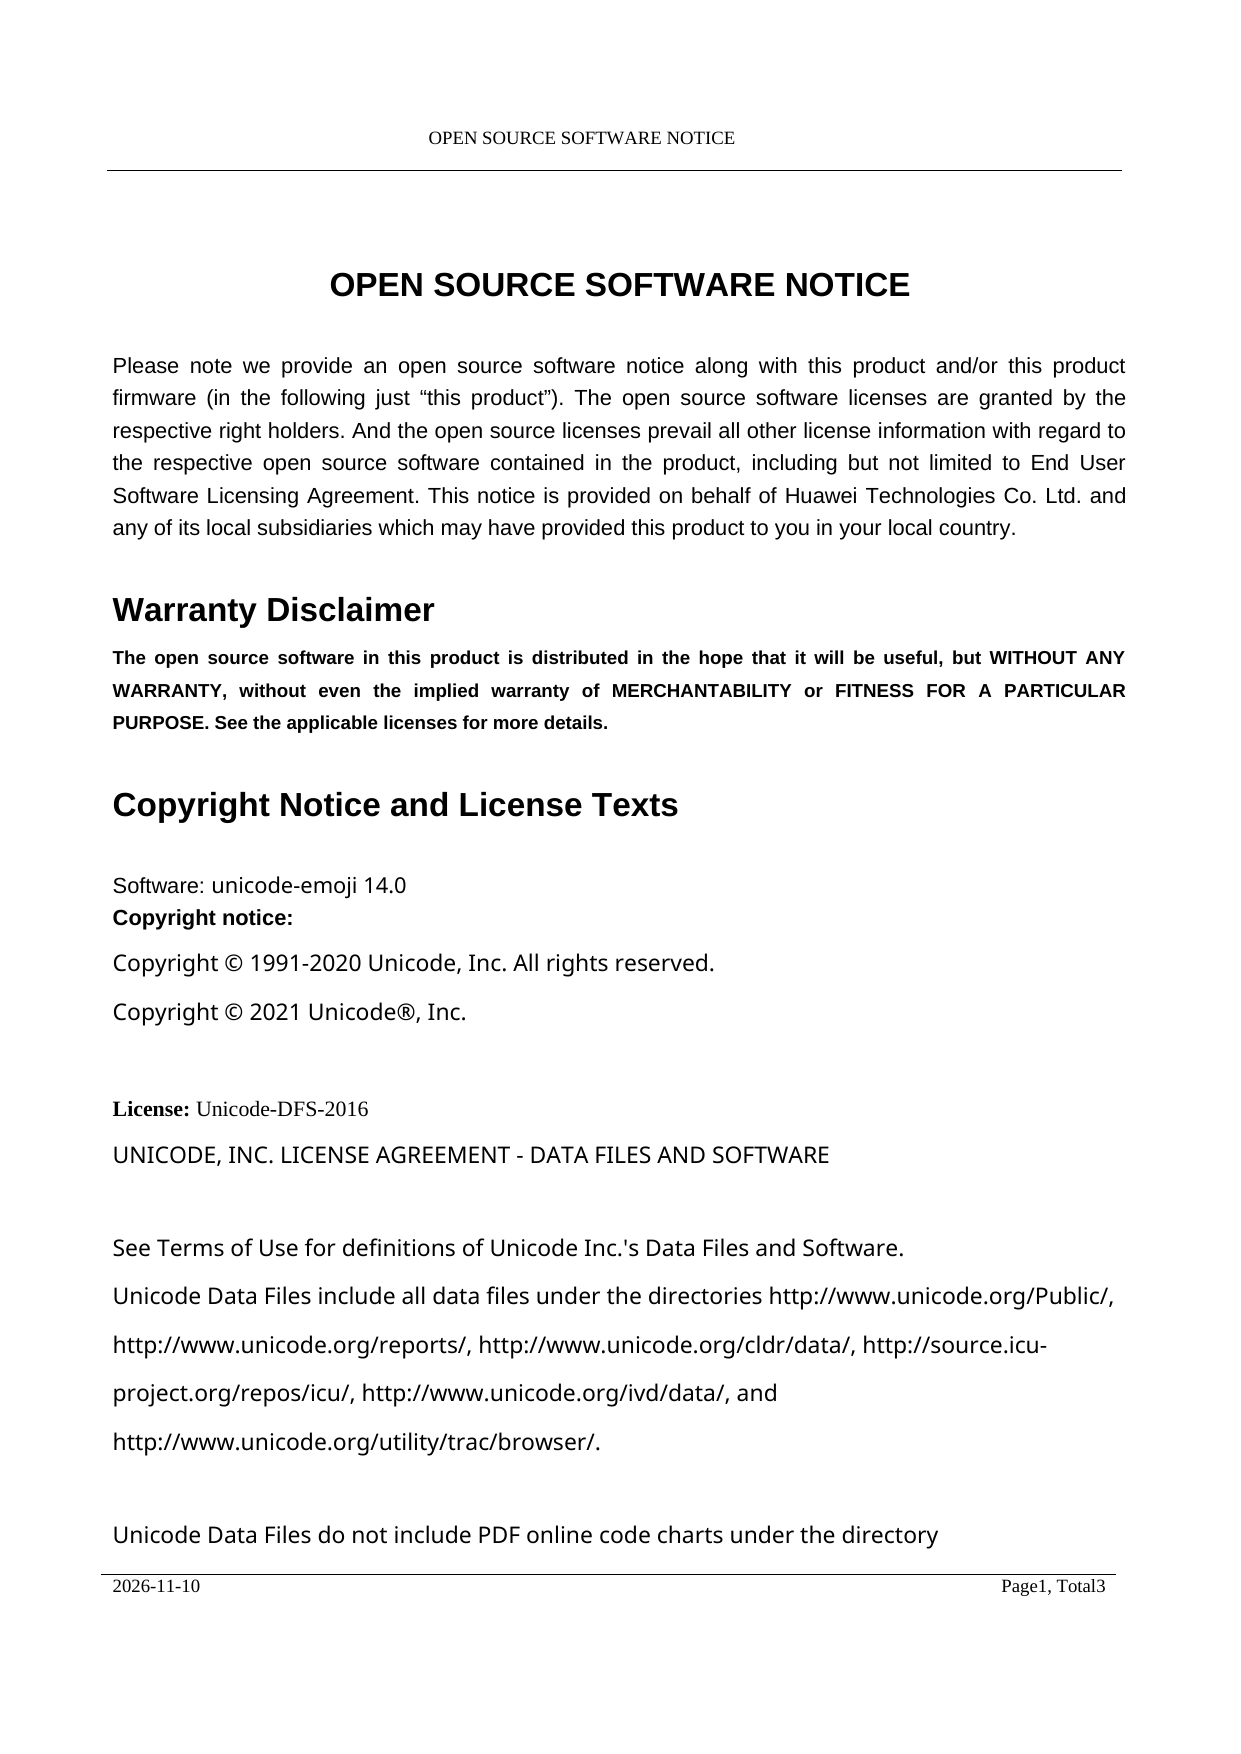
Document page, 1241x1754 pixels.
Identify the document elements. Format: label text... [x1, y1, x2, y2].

text Copyright notice: [112, 901, 1128, 934]
text Copyright © 1991-2020 Unicode, Inc. All rights reserved. Copyright © 2021 Unicode®, Inc. [112, 947, 1128, 1077]
text See Terms of Use for definitions of Unicode Inc.'s Data Files and Software. [112, 1231, 1128, 1264]
text Software: unicode-emoji 14.0 [112, 869, 1128, 901]
text The open source software in this product is distributed in the hope that it will be useful, but WITHOUT ANY WARRANTY, without even the implied warranty of MERCHANTABILITY or FITNESS FOR A PARTICULAR PURPOSE. See the applicable licenses for more details. [112, 641, 1128, 739]
text UNICODE, INC. LICENSE AGREEMENT - DATA FILES AND SOFTWARE [112, 1138, 1128, 1170]
text Warranty Disclaimer [112, 576, 1128, 641]
text Unicode Data Files include all data files under the directories http://www.unicode.org/Public/, http://www.unicode.org/reports/, http://www.unicode.org/cldr/data/, http://source.icu-project.org/repos/icu/, http://www.unicode.org/ivd/data/, and http://www.unicode.org/utility/trac/browser/. [112, 1279, 1128, 1458]
text Please note we provide an open source software notice along with this product and/or this product firmware (in the following just “this product”). The open source software licenses are granted by the respective right holders. And the open source licenses prevail all other license information with regard to the respective open source software contained in the product, including but not limited to End User Software Licensing Agreement. This notice is provided on behalf of Huawei Technologies Co. Ltd. and any of its local subsidiaries which may have provided this product to you in your local country. [112, 349, 1128, 544]
text OPEN SOURCE SOFTWARE NOTICE [112, 251, 1128, 316]
text Copyright Notice and License Texts [112, 771, 1128, 836]
text License: Unicode-DFS-2016 [112, 1093, 1128, 1125]
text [112, 1519, 1128, 1551]
